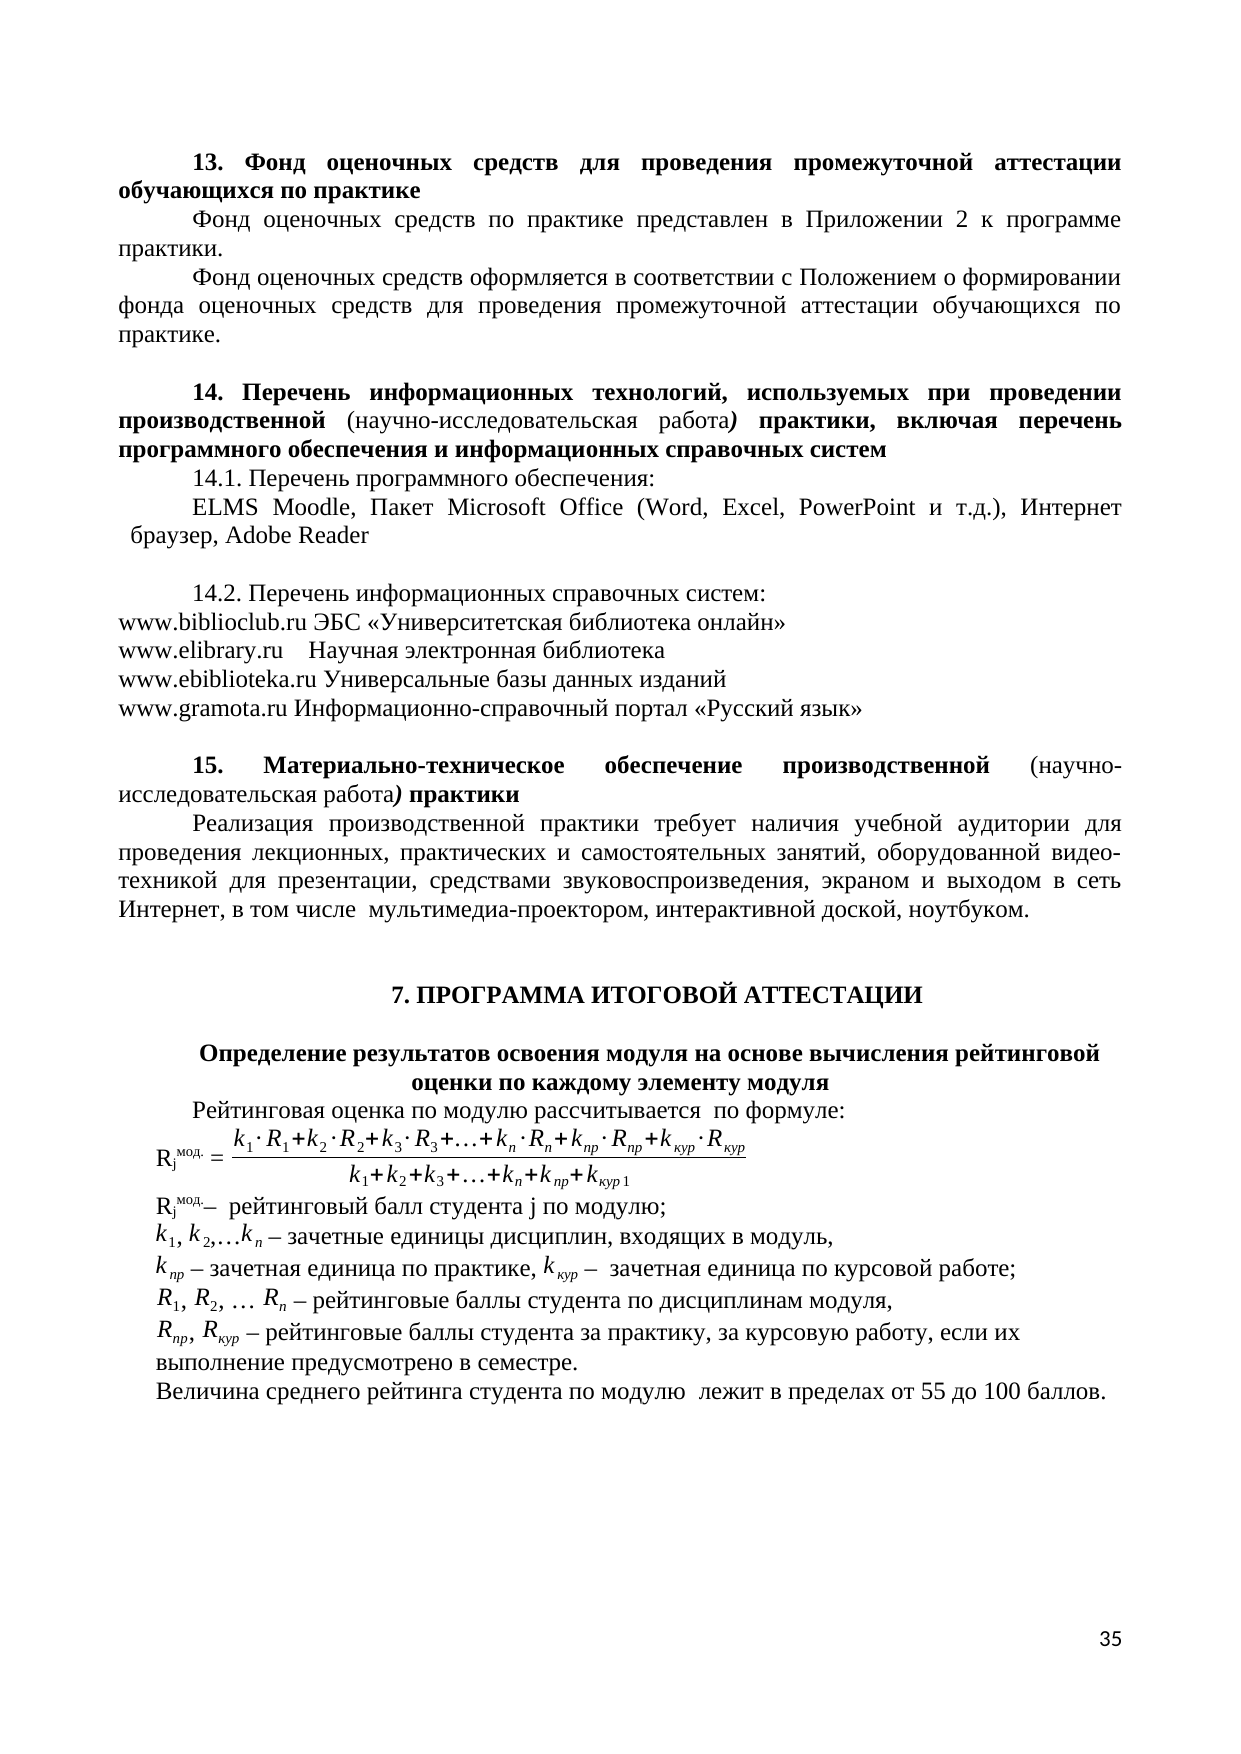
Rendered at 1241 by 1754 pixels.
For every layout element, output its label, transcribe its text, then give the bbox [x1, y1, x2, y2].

text 14. Перечень информационных технологий, используемых при проведении производственной (научно-исследовательская работа) практики, включая перечень программного обеспечения и информационных справочных систем [118, 377, 1122, 463]
text 14.1. Перечень программного обеспечения: [118, 463, 1122, 492]
text 13. Фонд оценочных средств для проведения промежуточной аттестации обучающихся по практике [118, 147, 1122, 204]
text Фонд оценочных средств по практике представлен в Приложении 2 к программе практики. [118, 204, 1122, 262]
text www.ebiblioteka.ru Универсальные базы данных изданий [118, 664, 1122, 693]
text , , … – рейтинговые баллы студента по дисциплинам модуля, [156, 1283, 1122, 1315]
text ЕLMS Moodle, Пакет Microsoft Office (Word, Excel, PowerPoint и т.д.), Интернет браузер, Adobe Reader [130, 492, 1122, 549]
text Rjмод.– рейтинговый балл студента j по модулю; [156, 1191, 1122, 1219]
text Рейтинговая оценка по модулю рассчитывается по формуле: [118, 1096, 1122, 1124]
text , – рейтинговые баллы студента за практику, за курсовую работу, если их выполнение предусмотрено в семестре. [156, 1315, 1122, 1376]
text Rjмод. = [156, 1124, 1122, 1191]
text Фонд оценочных средств оформляется в соответствии с Положением о формировании фонда оценочных средств для проведения промежуточной аттестации обучающихся по практике. [118, 262, 1122, 348]
text Определение результатов освоения модуля на основе вычисления рейтинговой оценки по каждому элементу модуля [118, 1038, 1122, 1096]
text 14.2. Перечень информационных справочных систем: [118, 578, 1122, 607]
text Величина среднего рейтинга студента по модулю лежит в пределах от 55 до 100 баллов. [156, 1376, 1122, 1405]
text 15. Материально-техническое обеспечение производственной (научно-исследовательская работа) практики [118, 751, 1122, 808]
text , ,… – зачетные единицы дисциплин, входящих в модуль, [156, 1219, 1122, 1251]
text www.gramota.ru Информационно-справочный портал «Русский язык» [118, 693, 1122, 722]
text – зачетная единица по практике, – зачетная единица по курсовой работе; [156, 1251, 1122, 1283]
text Реализация производственной практики требует наличия учебной аудитории для проведения лекционных, практических и самостоятельных занятий, оборудованной видео-техникой для презентации, средствами звуковоспроизведения, экраном и выходом в сеть Интернет, в том числе мультимедиа-проектором, интерактивной доской, ноутбуком. [118, 808, 1122, 923]
text 7. ПРОГРАММА ИТОГОВОЙ АТТЕСТАЦИИ [118, 981, 1122, 1009]
text www.elibrary.ru Научная электронная библиотека [118, 636, 1122, 664]
text www.biblioclub.ru ЭБС «Университетская библиотека онлайн» [118, 607, 1122, 636]
